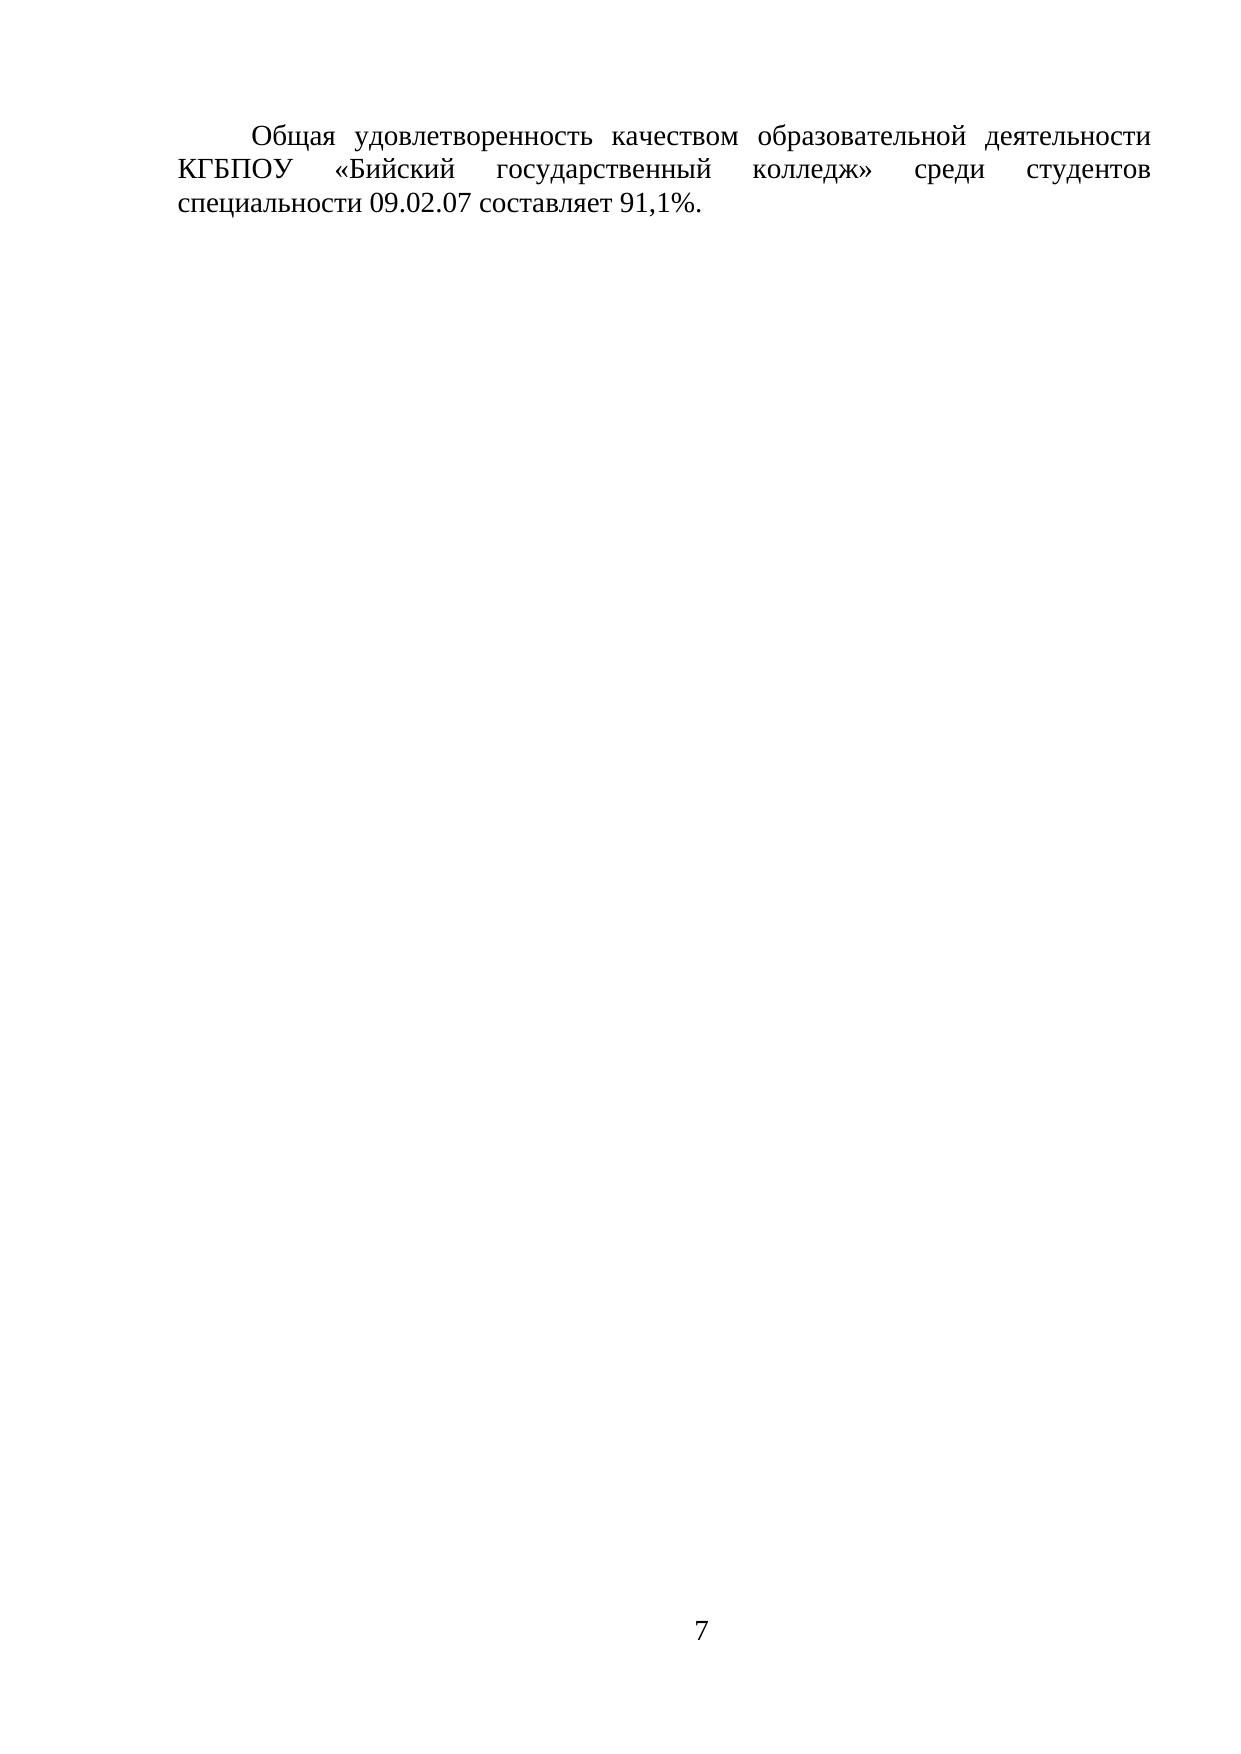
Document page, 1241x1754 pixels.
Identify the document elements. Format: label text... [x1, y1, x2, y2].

text Общая удовлетворенность качеством образовательной деятельности КГБПОУ «Бийский государственный колледж» среди студентов специальности 09.02.07 составляет 91,1%. [177, 118, 1152, 219]
